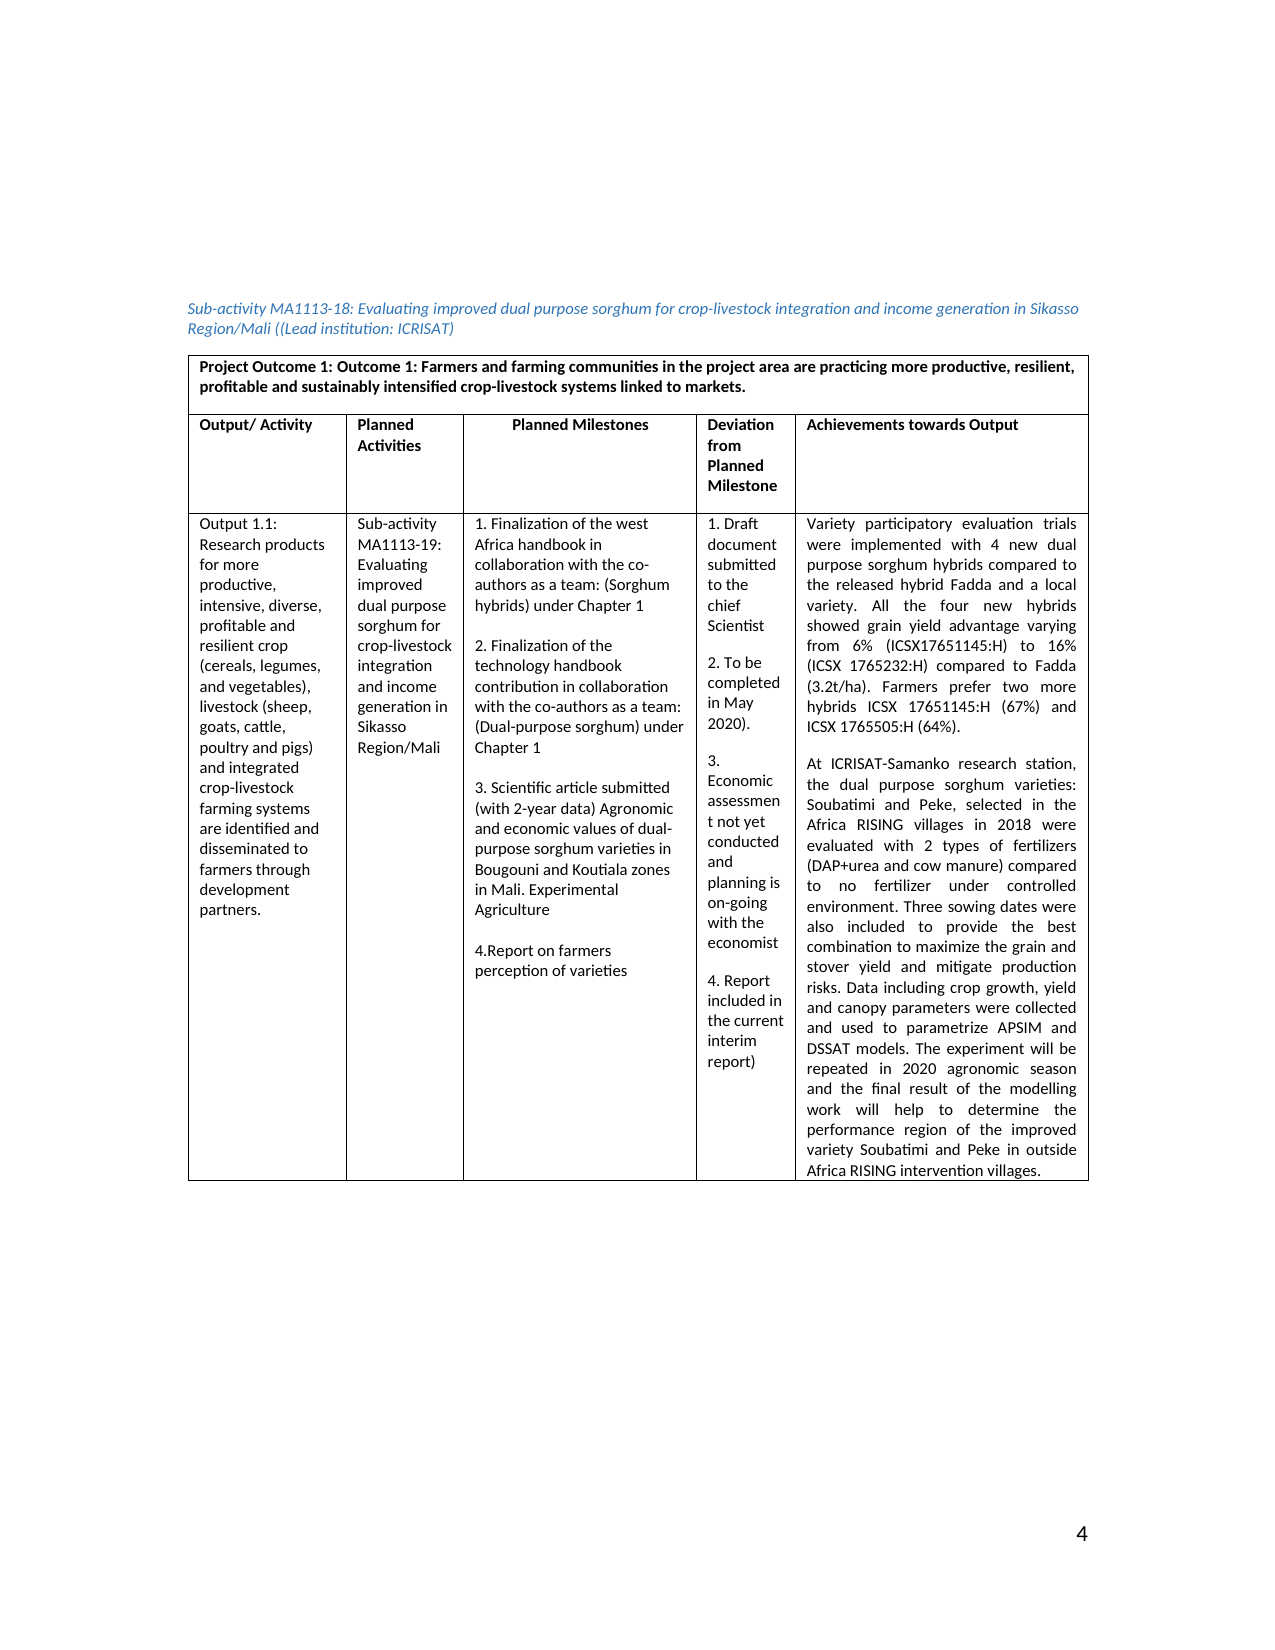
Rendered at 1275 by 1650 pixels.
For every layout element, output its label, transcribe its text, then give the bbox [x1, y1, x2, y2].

table_cell Planned Milestones [464, 415, 696, 512]
table_cell Achievements towards Output [796, 415, 1088, 512]
table_cell 1. Draft document submitted to the chief Scientist 2. To be completed in May 2020). 3. Economic assessment not yet conducted and planning is on-going with the economist 4. Report included in the current interim report) [697, 514, 795, 1180]
table_cell Planned Activities [347, 415, 463, 512]
table_cell Variety participatory evaluation trials were implemented with 4 new dual purpose sorghum hybrids compared to the released hybrid Fadda and a local variety. All the four new hybrids showed grain yield advantage varying from 6% (ICSX17651145:H) to 16% (ICSX 1765232:H) compared to Fadda (3.2t/ha). Farmers prefer two more hybrids ICSX 17651145:H (67%) and ICSX 1765505:H (64%). At ICRISAT-Samanko research station, the dual purpose sorghum varieties: Soubatimi and Peke, selected in the Africa RISING villages in 2018 were evaluated with 2 types of fertilizers (DAP+urea and cow manure) compared to no fertilizer under controlled environment. Three sowing dates were also included to provide the best combination to maximize the grain and stover yield and mitigate production risks. Data including crop growth, yield and canopy parameters were collected and used to parametrize APSIM and DSSAT models. The experiment will be repeated in 2020 agronomic season and the final result of the modelling work will help to determine the performance region of the improved variety Soubatimi and Peke in outside Africa RISING intervention villages. [796, 514, 1088, 1180]
table_cell Deviation from Planned Milestone [697, 415, 795, 512]
table_cell 1. Finalization of the west Africa handbook in collaboration with the co-authors as a team: (Sorghum hybrids) under Chapter 1 2. Finalization of the technology handbook contribution in collaboration with the co-authors as a team: (Dual-purpose sorghum) under Chapter 1 3. Scientific article submitted (with 2-year data) Agronomic and economic values of dual-purpose sorghum varieties in Bougouni and Koutiala zones in Mali. Experimental Agriculture 4.Report on farmers perception of varieties [464, 514, 696, 1180]
table_cell Output 1.1: Research products for more productive, intensive, diverse, profitable and resilient crop (cereals, legumes, and vegetables), livestock (sheep, goats, cattle, poultry and pigs) and integrated crop-livestock farming systems are identified and disseminated to farmers through development partners. [189, 514, 346, 1180]
text Sub-activity MA1113-18: Evaluating improved dual purpose sorghum for crop-livestock integration and income generation in Sikasso Region/Mali ((Lead institution: ICRISAT) [187, 298, 1087, 338]
table_cell Sub-activity MA1113-19: Evaluating improved dual purpose sorghum for crop-livestock integration and income generation in Sikasso Region/Mali [347, 514, 463, 1180]
table_header Project Outcome 1: Outcome 1: Farmers and farming communities in the project area are practicing more productive, resilient, profitable and sustainably intensified crop-livestock systems linked to markets. [189, 356, 1088, 413]
table_cell Output/ Activity [189, 415, 346, 512]
